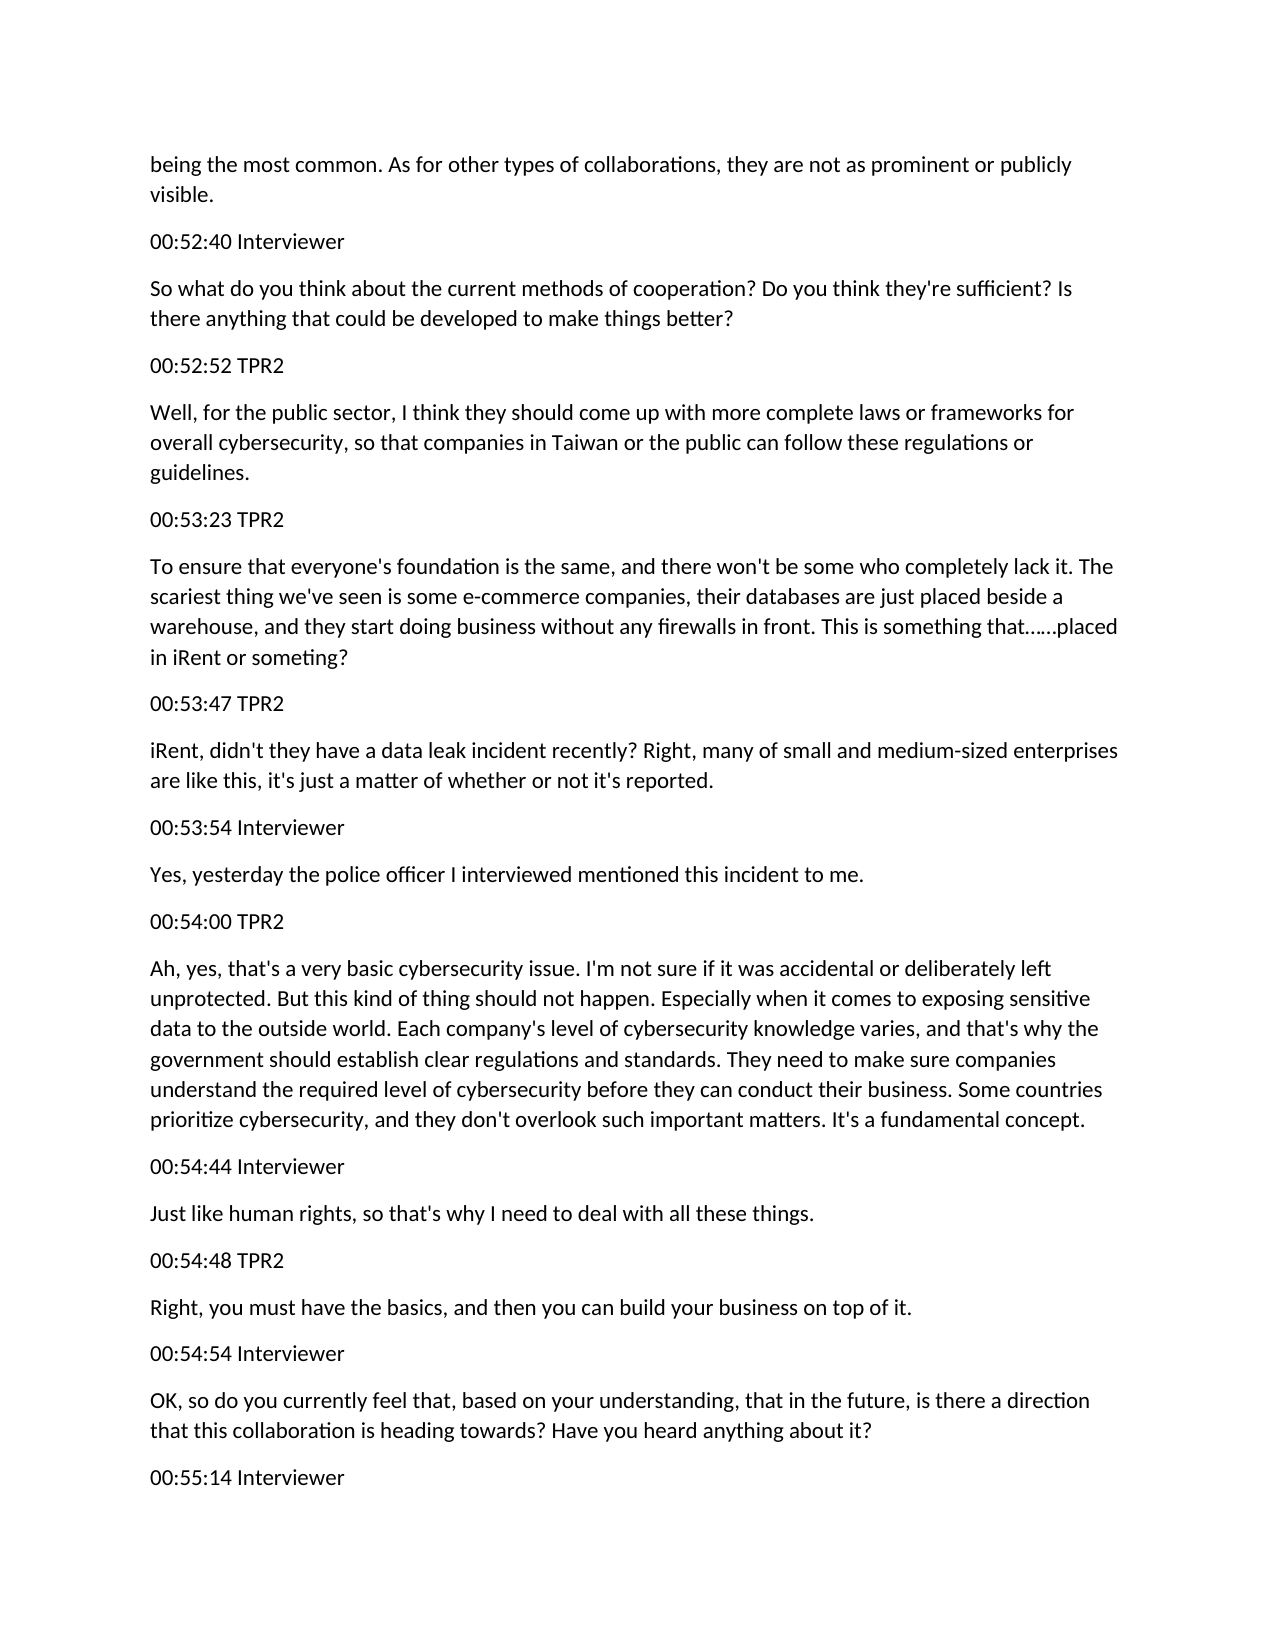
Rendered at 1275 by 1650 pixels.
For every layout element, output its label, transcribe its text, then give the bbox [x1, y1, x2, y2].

text 00:54:00 TPR2 [150, 907, 1125, 935]
text Right, you must have the basics, and then you can build your business on top of it. [150, 1293, 1125, 1321]
text 00:54:48 TPR2 [150, 1246, 1125, 1274]
text 00:53:23 TPR2 [150, 505, 1125, 533]
text 00:55:14 Interviewer [150, 1463, 1125, 1492]
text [150, 150, 1125, 208]
text 00:52:52 TPR2 [150, 351, 1125, 379]
text Yes, yesterday the police officer I interviewed mentioned this incident to me. [150, 860, 1125, 888]
text Ah, yes, that's a very basic cybersecurity issue. I'm not sure if it was accidental or deliberately left unprotected. But this kind of thing should not happen. Especially when it comes to exposing sensitive data to the outside world. Each company's level of cybersecurity knowledge varies, and that's why the government should establish clear regulations and standards. They need to make sure companies understand the required level of cybersecurity before they can conduct their business. Some countries prioritize cybersecurity, and they don't overlook such important matters. It's a fundamental concept. [150, 954, 1125, 1133]
text Just like human rights, so that's why I need to deal with all these things. [150, 1199, 1125, 1227]
text 00:54:54 Interviewer [150, 1339, 1125, 1368]
text Well, for the public sector, I think they should come up with more complete laws or frameworks for overall cybersecurity, so that companies in Taiwan or the public can follow these regulations or guidelines. [150, 398, 1125, 486]
text So what do you think about the current methods of cooperation? Do you think they're sufficient? Is there anything that could be developed to make things better? [150, 274, 1125, 332]
text To ensure that everyone's foundation is the same, and there won't be some who completely lack it. The scariest thing we've seen is some e-commerce companies, their databases are just placed beside a warehouse, and they start doing business without any firewalls in front. This is something that……placed in iRent or someting? [150, 552, 1125, 671]
text OK, so do you currently feel that, based on your understanding, that in the future, is there a direction that this collaboration is heading towards? Have you heard anything about it? [150, 1386, 1125, 1445]
text iRent, didn't they have a data leak incident recently? Right, many of small and medium-sized enterprises are like this, it's just a matter of whether or not it's reported. [150, 736, 1125, 795]
text 00:52:40 Interviewer [150, 227, 1125, 255]
text 00:54:44 Interviewer [150, 1152, 1125, 1180]
text 00:53:54 Interviewer [150, 813, 1125, 842]
text 00:53:47 TPR2 [150, 689, 1125, 718]
